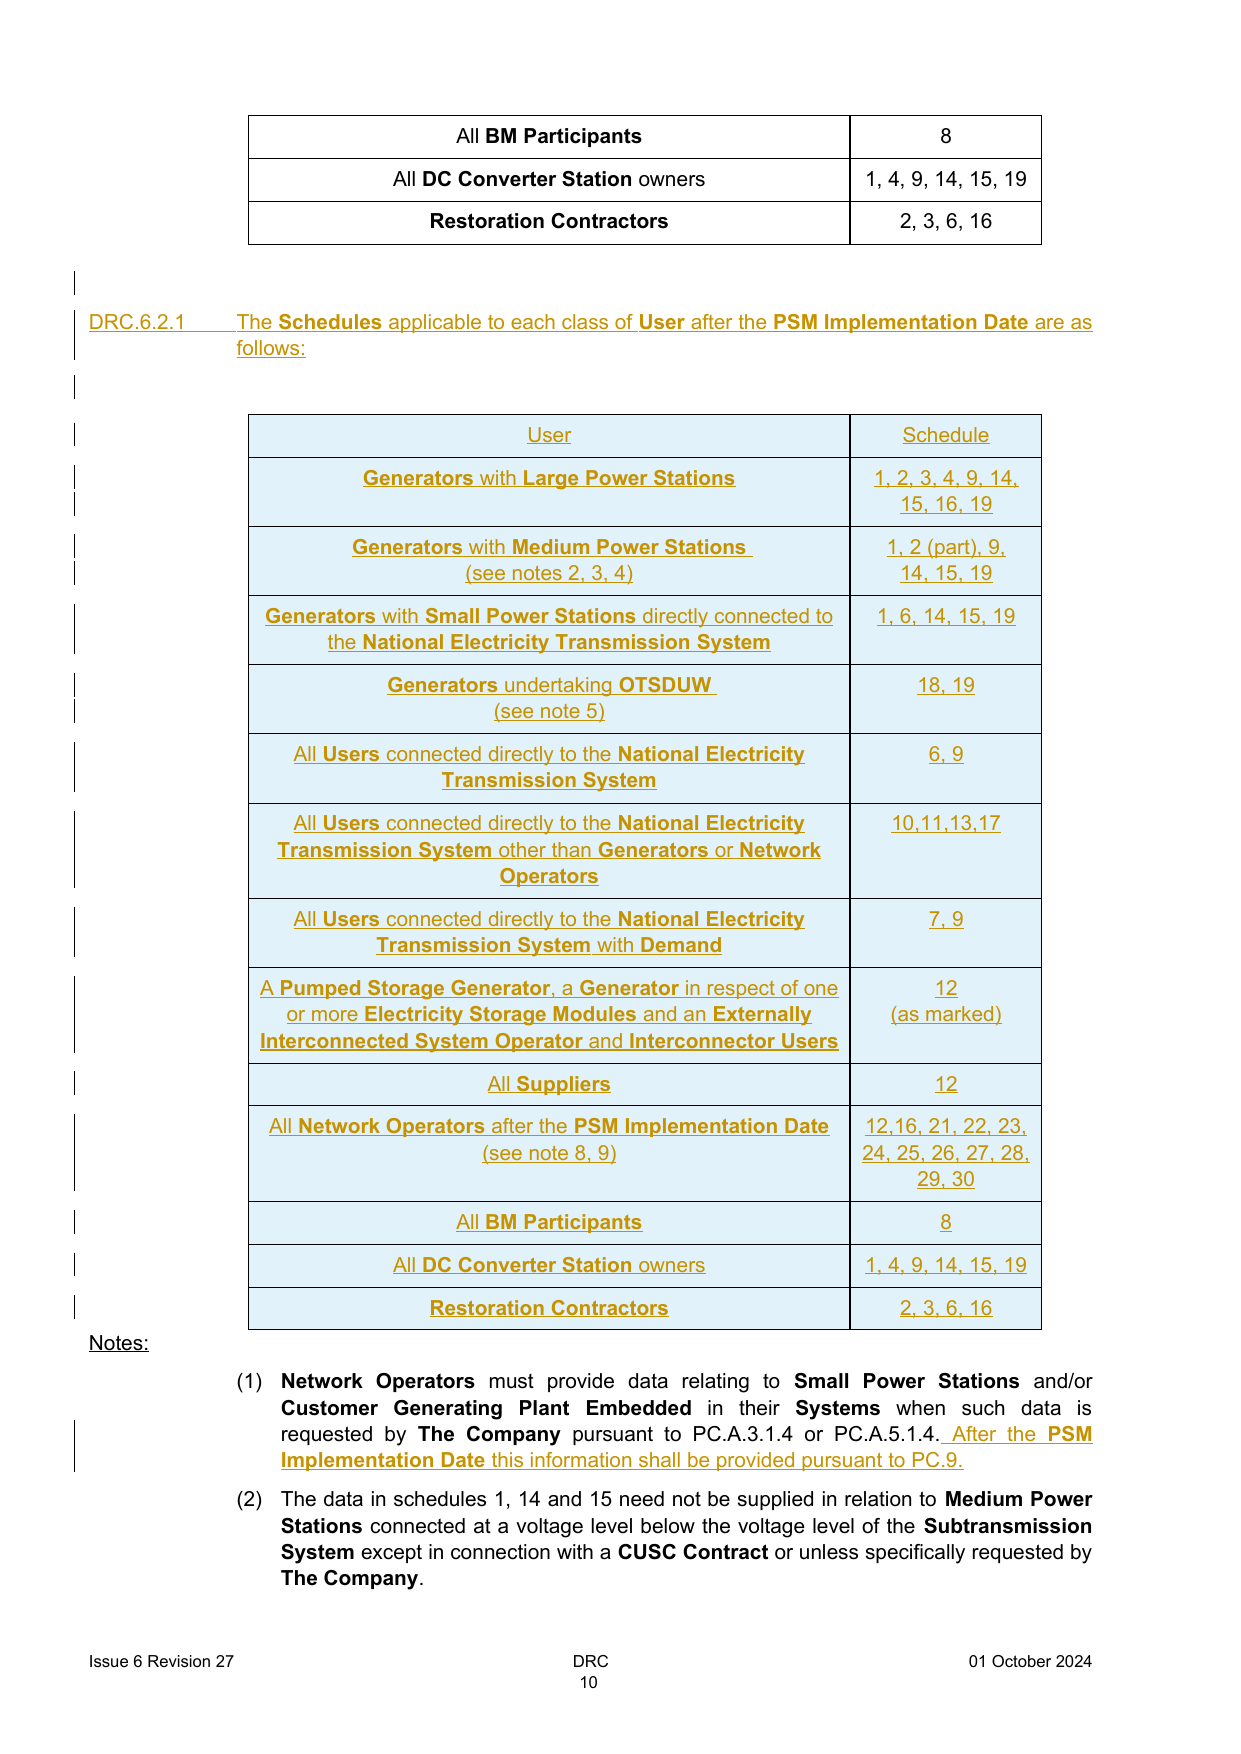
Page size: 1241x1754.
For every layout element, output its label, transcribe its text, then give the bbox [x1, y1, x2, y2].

table_cell All BM Participants [249, 116, 849, 158]
text (2) The data in schedules 1, 14 and 15 need not be supplied in relation to Medium Power Stations connected at a voltage level below the voltage level of the Subtransmission System except in connection with a CUSC Contract or unless specifically requested by The Company. [236, 1487, 1092, 1590]
table_cell 2, 3, 6, 16 [851, 202, 1041, 243]
table_cell 8 [851, 116, 1041, 158]
text (1) Network Operators must provide data relating to Small Power Stations and/or Customer Generating Plant Embedded in their Systems when such data is requested by The Company pursuant to PC.A.3.1.4 or PC.A.5.1.4. [236, 1369, 1092, 1472]
table_cell Restoration Contractors [249, 202, 849, 243]
table_cell All DC Converter Station owners [249, 159, 849, 201]
table_cell 1, 4, 9, 14, 15, 19 [851, 159, 1041, 201]
text Notes: [89, 1330, 1092, 1354]
